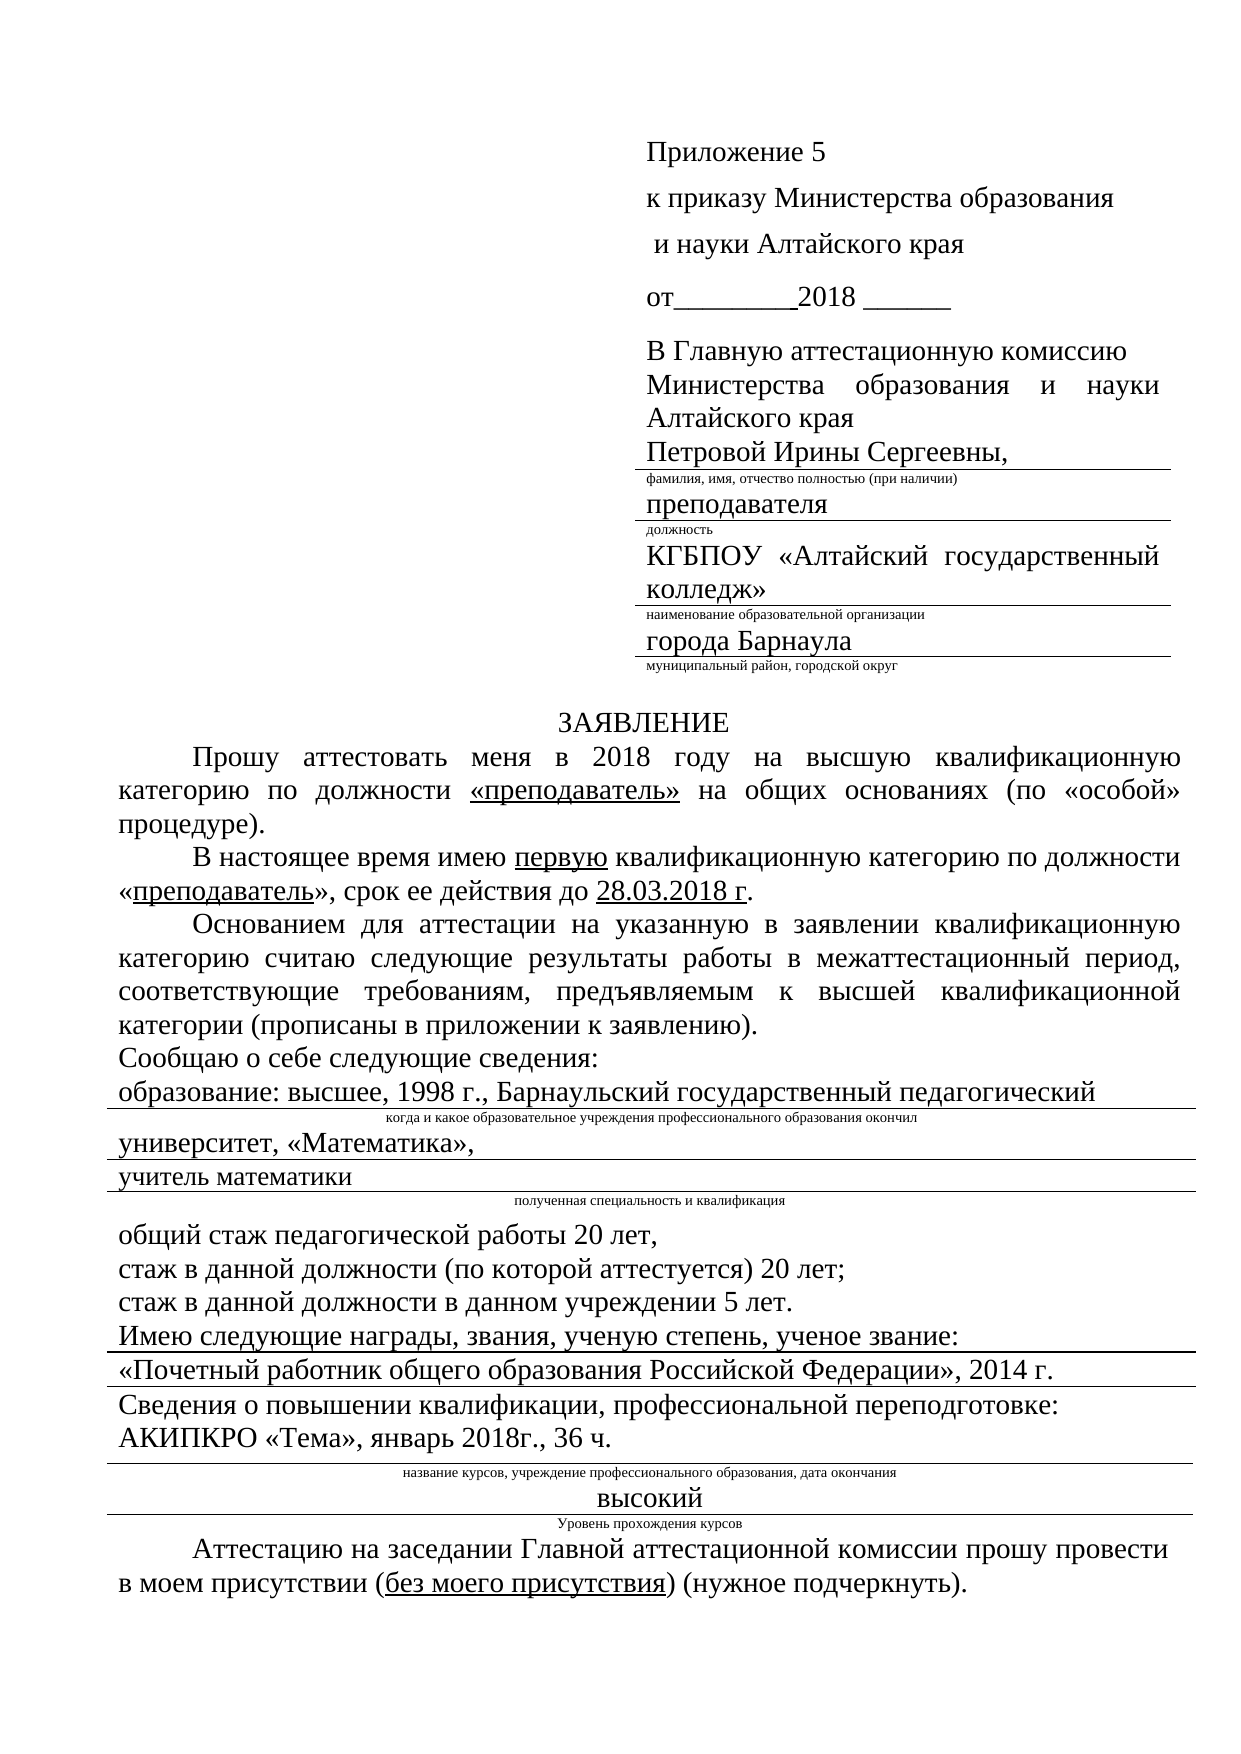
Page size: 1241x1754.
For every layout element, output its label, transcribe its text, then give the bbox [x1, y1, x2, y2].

text Имею следующие награды, звания, ученую степень, ученое звание: [118, 1318, 1169, 1351]
table_header «Почетный работник общего образования Российской Федерации», 2014 г. [107, 1353, 1196, 1386]
table_cell фамилия, имя, отчество полностью (при наличии) преподавателя [635, 470, 1171, 520]
table_cell полученная специальность и квалификация [107, 1192, 1192, 1217]
table_cell муниципальный район, городской округ [635, 657, 1171, 674]
text ЗАЯВЛЕНИЕ [118, 705, 1169, 739]
table_cell наименование образовательной организации города Барнаула [635, 606, 1171, 656]
table_header Приложение 5 к приказу Министерства образования и науки Алтайского края от________ 2018 ______ В Главную аттестационную комиссию Министерства образования и науки Алтайского края [635, 142, 1171, 434]
text стаж в данной должности в данном учреждении 5 лет. [118, 1284, 1169, 1318]
table_header Прошу аттестовать меня в 2018 году на высшую квалификационную категорию по должности «преподаватель» на общих основаниях (по «особой» процедуре). В настоящее время имею первую квалификационную категорию по должности «преподаватель», срок ее действия до 28.03.2018 г. Основанием для аттестации на указанную в заявлении квалификационную категорию считаю следующие результаты работы в межаттестационный период, соответствующие требованиям, предъявляемым к высшей квалификационной категории (прописаны в приложении к заявлению). Сообщаю о себе следующие сведения: [107, 739, 1192, 1074]
table_cell образование: высшее, 1998 г., Барнаульский государственный педагогический [107, 1074, 1196, 1108]
text стаж в данной должности (по которой аттестуется) 20 лет; [118, 1251, 1169, 1284]
table_cell Уровень прохождения курсов [107, 1515, 1192, 1532]
text общий стаж педагогической работы 20 лет, [118, 1217, 1169, 1251]
text Аттестацию на заседании Главной аттестационной комиссии прошу провести в моем присутствии (без моего присутствия) (нужное подчеркнуть). [118, 1532, 1169, 1599]
table_cell Петровой Ирины Сергеевны, [635, 434, 1171, 468]
table_cell когда и какое образовательное учреждения профессионального образования окончил университет, «Математика», [107, 1109, 1196, 1159]
table_cell должность КГБПОУ «Алтайский государственный колледж» [635, 521, 1171, 605]
table_cell учитель математики [107, 1160, 1196, 1191]
table_cell название курсов, учреждение профессионального образования, дата окончания высокий [107, 1464, 1192, 1514]
text Сведения о повышении квалификации, профессиональной переподготовке: [118, 1387, 1169, 1421]
table_header АКИПКРО «Тема», январь 2018г., 36 ч. [107, 1421, 1192, 1462]
